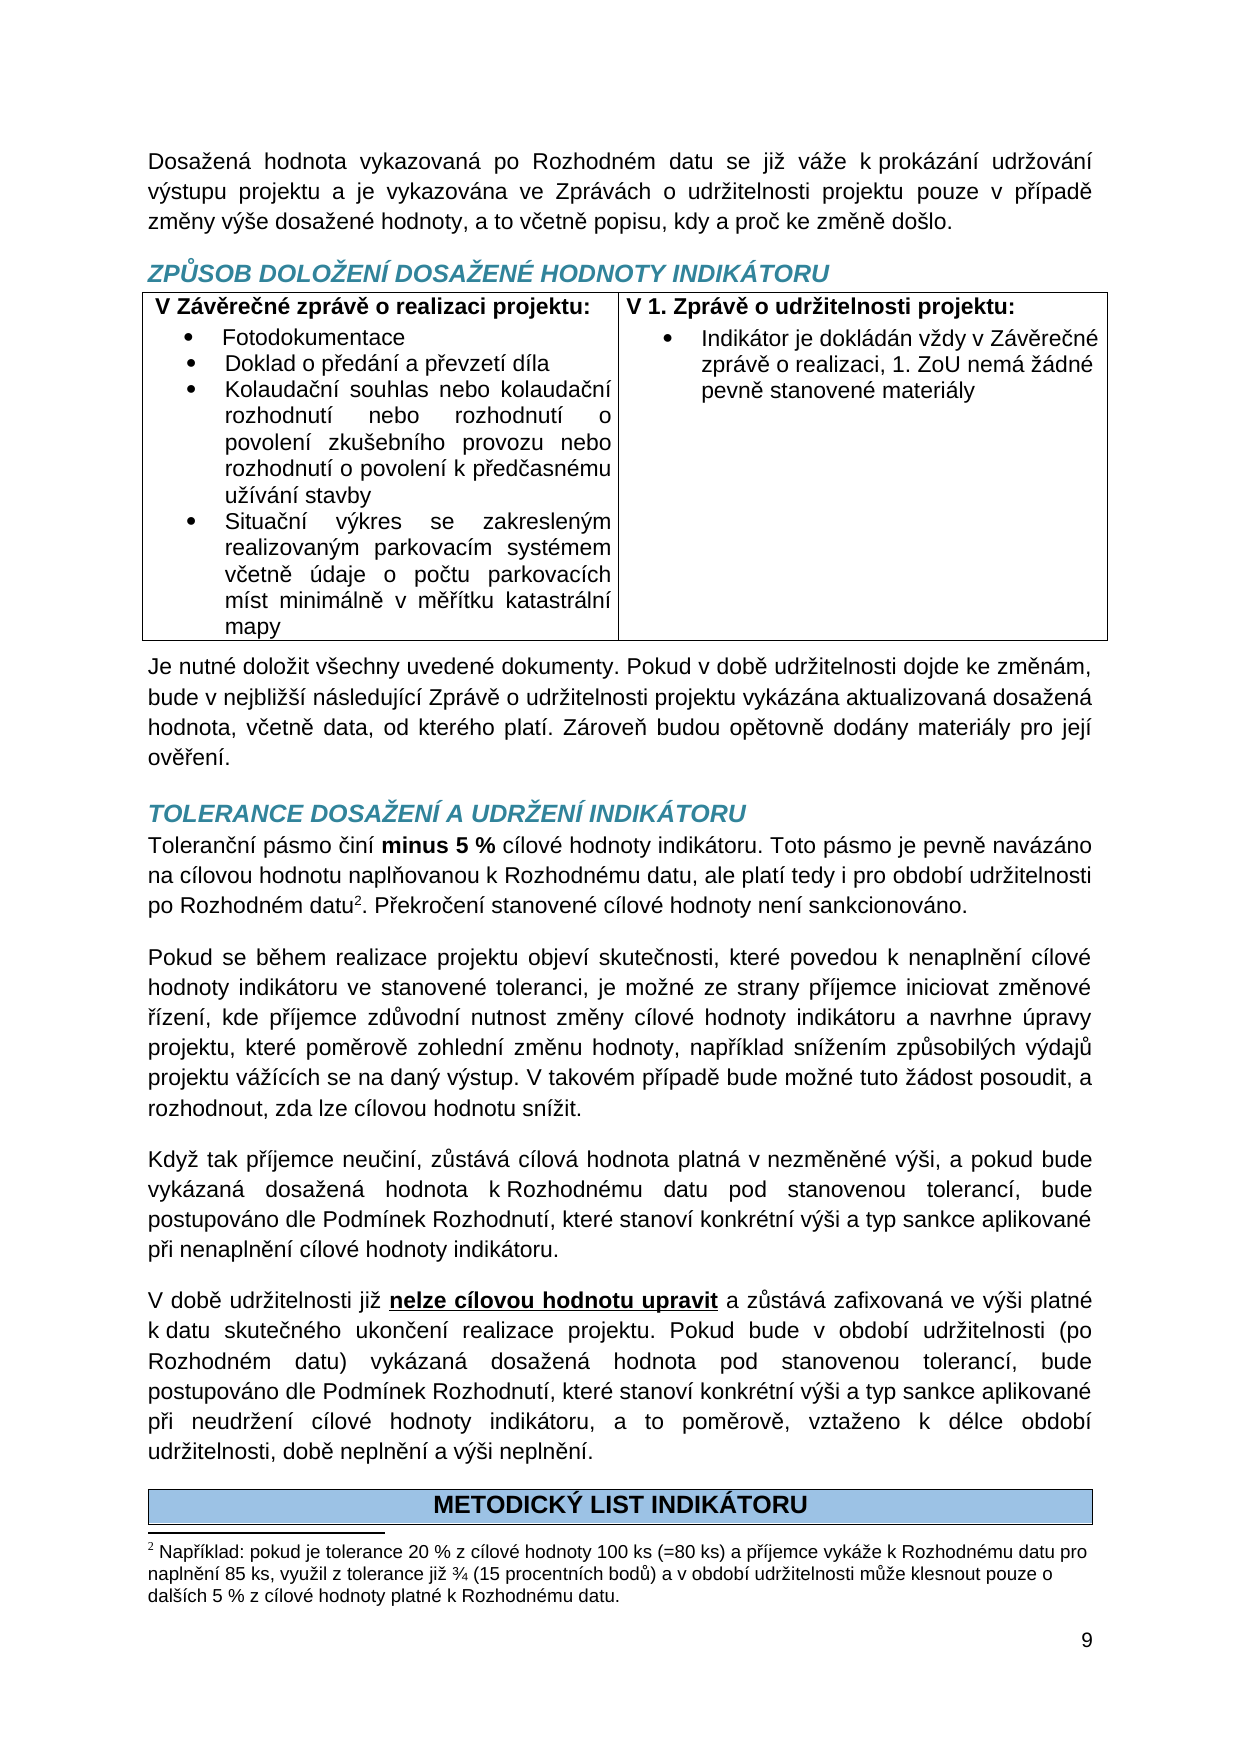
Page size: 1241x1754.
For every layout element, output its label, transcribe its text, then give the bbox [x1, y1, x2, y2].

table_header METODICKÝ LIST INDIKÁTORU [149, 1490, 1092, 1523]
text TOLERANCE DOSAŽENÍ a udržení indikátoru [148, 799, 1092, 828]
text Toleranční pásmo činí minus 5 % cílové hodnoty indikátoru. Toto pásmo je pevně navázáno na cílovou hodnotu naplňovanou k Rozhodnému datu, ale platí tedy i pro období udržitelnosti po Rozhodném datu. Překročení stanovené cílové hodnoty není sankcionováno. [148, 832, 1092, 919]
text Pokud se během realizace projektu objeví skutečnosti, které povedou k nenaplnění cílové hodnoty indikátoru ve stanovené toleranci, je možné ze strany příjemce iniciovat změnové řízení, kde příjemce zdůvodní nutnost změny cílové hodnoty indikátoru a navrhne úpravy projektu, které poměrově zohlední změnu hodnoty, například snížením způsobilých výdajů projektu vážících se na daný výstup. V takovém případě bude možné tuto žádost posoudit, a rozhodnout, zda lze cílovou hodnotu snížit. [148, 943, 1092, 1121]
text Dosažená hodnota vykazovaná po Rozhodném datu se již váže k prokázání udržování výstupu projektu a je vykazována ve Zprávách o udržitelnosti projektu pouze v případě změny výše dosažené hodnoty, a to včetně popisu, kdy a proč ke změně došlo. [148, 148, 1092, 234]
text V době udržitelnosti již nelze cílovou hodnotu upravit a zůstává zafixovaná ve výši platné k datu skutečného ukončení realizace projektu. Pokud bude v období udržitelnosti (po Rozhodném datu) vykázaná dosažená hodnota pod stanovenou tolerancí, bude postupováno dle Podmínek Rozhodnutí, které stanoví konkrétní výši a typ sankce aplikované při neudržení cílové hodnoty indikátoru, a to poměrově, vztaženo k délce období udržitelnosti, době neplnění a výši neplnění. [148, 1287, 1092, 1465]
text Způsob doložení dosažené hodnoty indikátoru [148, 259, 1092, 288]
text Když tak příjemce neučiní, zůstává cílová hodnota platná v nezměněné výši, a pokud bude vykázaná dosažená hodnota k Rozhodnému datu pod stanovenou tolerancí, bude postupováno dle Podmínek Rozhodnutí, které stanoví konkrétní výši a typ sankce aplikované při nenaplnění cílové hodnoty indikátoru. [148, 1146, 1092, 1263]
table_header V Závěrečné zprávě o realizaci projektu: Fotodokumentace Doklad o předání a převzetí díla Kolaudační souhlas nebo kolaudační rozhodnutí nebo rozhodnutí o povolení zkušebního provozu nebo rozhodnutí o povolení k předčasnému užívání stavby Situační výkres se zakresleným realizovaným parkovacím systémem včetně údaje o počtu parkovacích míst minimálně v měřítku katastrální mapy [143, 293, 618, 640]
table_header V 1. Zprávě o udržitelnosti projektu: Indikátor je dokládán vždy v Závěrečné zprávě o realizaci, 1. ZoU nemá žádné pevně stanovené materiály [619, 293, 1107, 640]
text Je nutné doložit všechny uvedené dokumenty. Pokud v době udržitelnosti dojde ke změnám, bude v nejbližší následující Zprávě o udržitelnosti projektu vykázána aktualizovaná dosažená hodnota, včetně data, od kterého platí. Zároveň budou opětovně dodány materiály pro její ověření. [148, 653, 1092, 770]
